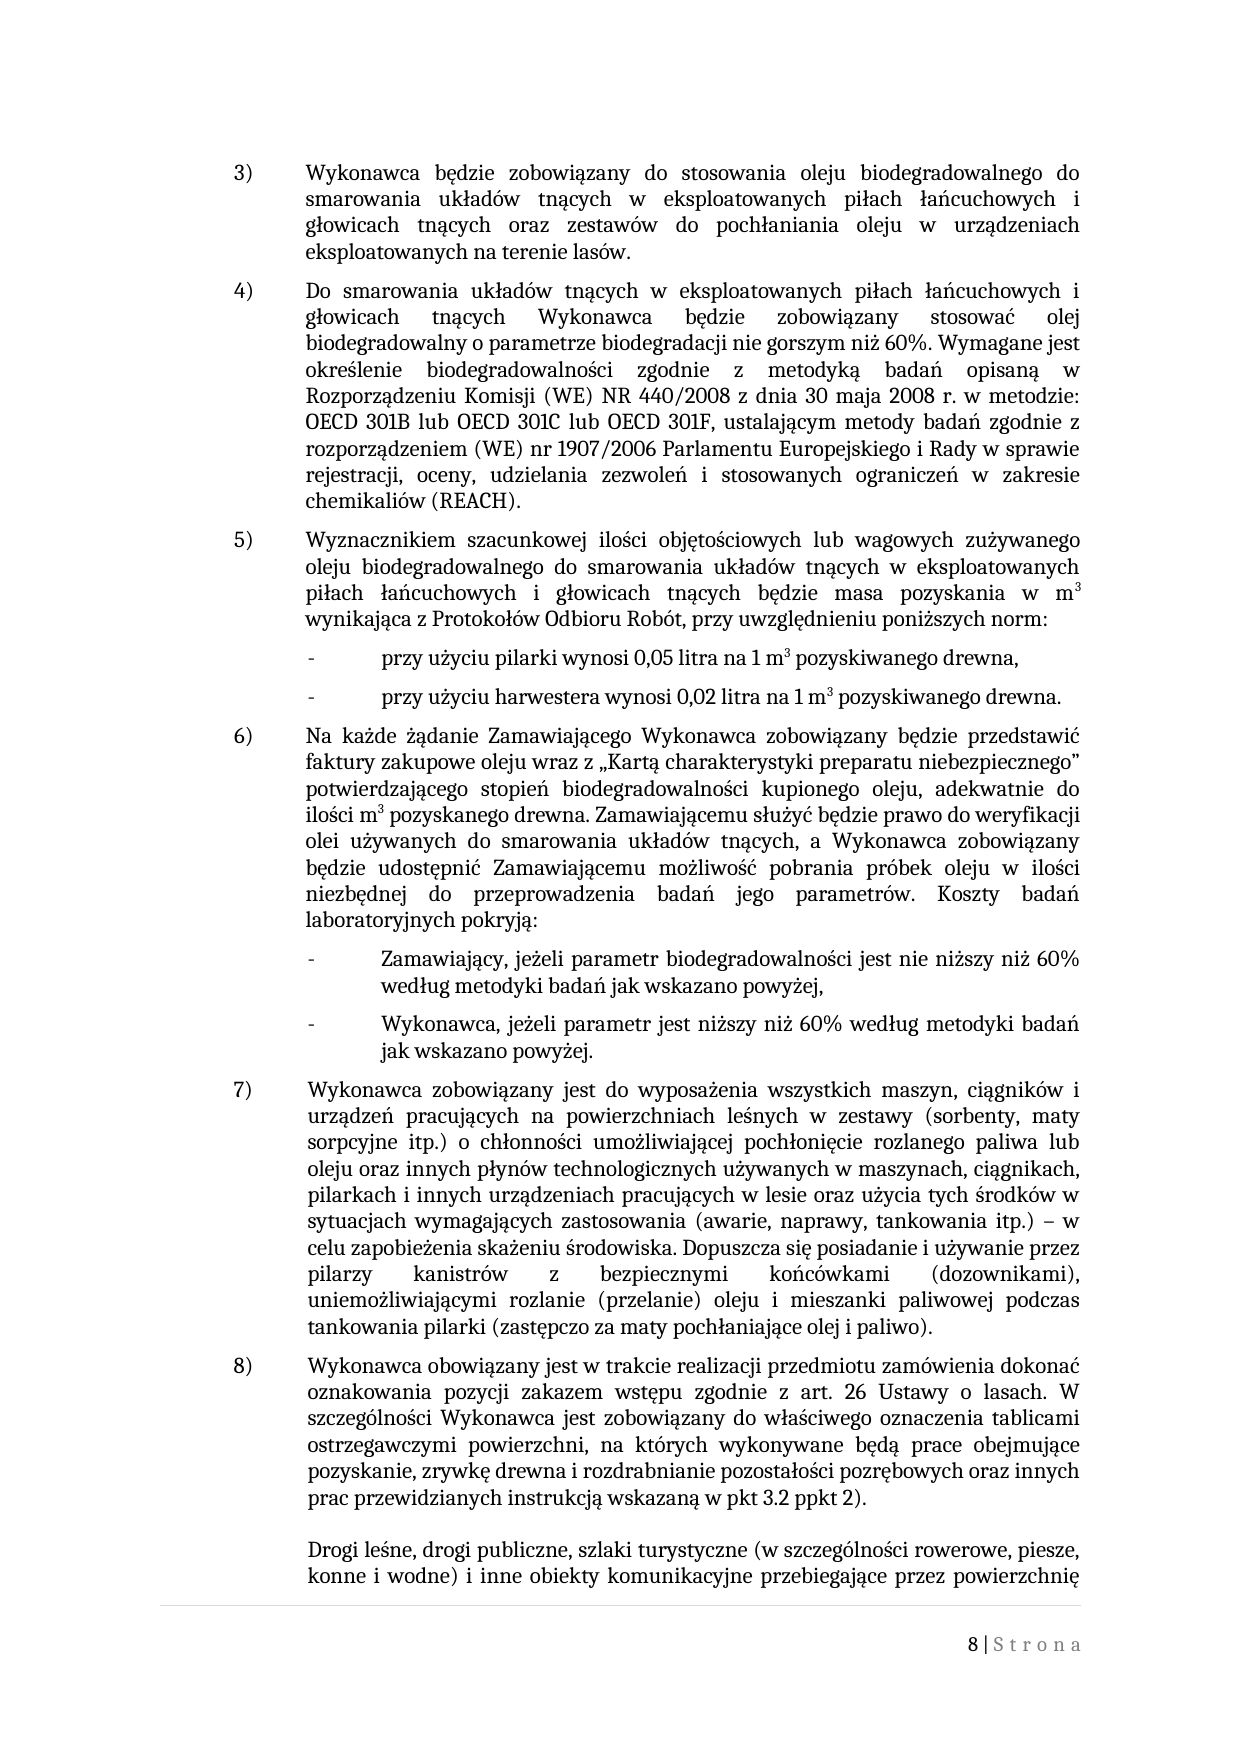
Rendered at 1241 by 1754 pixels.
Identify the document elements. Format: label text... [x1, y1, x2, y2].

text - przy użyciu pilarki wynosi 0,05 litra na 1 m3 pozyskiwanego drewna, [307, 645, 1081, 671]
text 6) Na każde żądanie Zamawiającego Wykonawca zobowiązany będzie przedstawić faktury zakupowe oleju wraz z „Kartą charakterystyki preparatu niebezpiecznego” potwierdzającego stopień biodegradowalności kupionego oleju, adekwatnie do ilości m3 pozyskanego drewna. Zamawiającemu służyć będzie prawo do weryfikacji olei używanych do smarowania układów tnących, a Wykonawca zobowiązany będzie udostępnić Zamawiającemu możliwość pobrania próbek oleju w ilości niezbędnej do przeprowadzenia badań jego parametrów. Koszty badań laboratoryjnych pokryją: [234, 723, 1081, 933]
text - Wykonawca, jeżeli parametr jest niższy niż 60% według metodyki badań jak wskazano powyżej. [307, 1011, 1081, 1064]
text 4) Do smarowania układów tnących w eksploatowanych piłach łańcuchowych i głowicach tnących Wykonawca będzie zobowiązany stosować olej biodegradowalny o parametrze biodegradacji nie gorszym niż 60%. Wymagane jest określenie biodegradowalności zgodnie z metodyką badań opisaną w Rozporządzeniu Komisji (WE) NR 440/2008 z dnia 30 maja 2008 r. w metodzie: OECD 301B lub OECD 301C lub OECD 301F, ustalającym metody badań zgodnie z rozporządzeniem (WE) nr 1907/2006 Parlamentu Europejskiego i Rady w sprawie rejestracji, oceny, udzielania zezwoleń i stosowanych ograniczeń w zakresie chemikaliów (REACH). [234, 277, 1081, 514]
text 3) Wykonawca będzie zobowiązany do stosowania oleju biodegradowalnego do smarowania układów tnących w eksploatowanych piłach łańcuchowych i głowicach tnących oraz zestawów do pochłaniania oleju w urządzeniach eksploatowanych na terenie lasów. [234, 159, 1081, 265]
text 5) Wyznacznikiem szacunkowej ilości objętościowych lub wagowych zużywanego oleju biodegradowalnego do smarowania układów tnących w eksploatowanych piłach łańcuchowych i głowicach tnących będzie masa pozyskania w m3 wynikająca z Protokołów Odbioru Robót, przy uwzględnieniu poniższych norm: [234, 527, 1081, 632]
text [233, 1352, 1081, 1590]
text - Zamawiający, jeżeli parametr biodegradowalności jest nie niższy niż 60% według metodyki badań jak wskazano powyżej, [307, 946, 1081, 999]
text - przy użyciu harwestera wynosi 0,02 litra na 1 m3 pozyskiwanego drewna. [307, 684, 1081, 710]
text 7) Wykonawca zobowiązany jest do wyposażenia wszystkich maszyn, ciągników i urządzeń pracujących na powierzchniach leśnych w zestawy (sorbenty, maty sorpcyjne itp.) o chłonności umożliwiającej pochłonięcie rozlanego paliwa lub oleju oraz innych płynów technologicznych używanych w maszynach, ciągnikach, pilarkach i innych urządzeniach pracujących w lesie oraz użycia tych środków w sytuacjach wymagających zastosowania (awarie, naprawy, tankowania itp.) – w celu zapobieżenia skażeniu środowiska. Dopuszcza się posiadanie i używanie przez pilarzy kanistrów z bezpiecznymi końcówkami (dozownikami), uniemożliwiającymi rozlanie (przelanie) oleju i mieszanki paliwowej podczas tankowania pilarki (zastępczo za maty pochłaniające olej i paliwo). [233, 1076, 1081, 1340]
